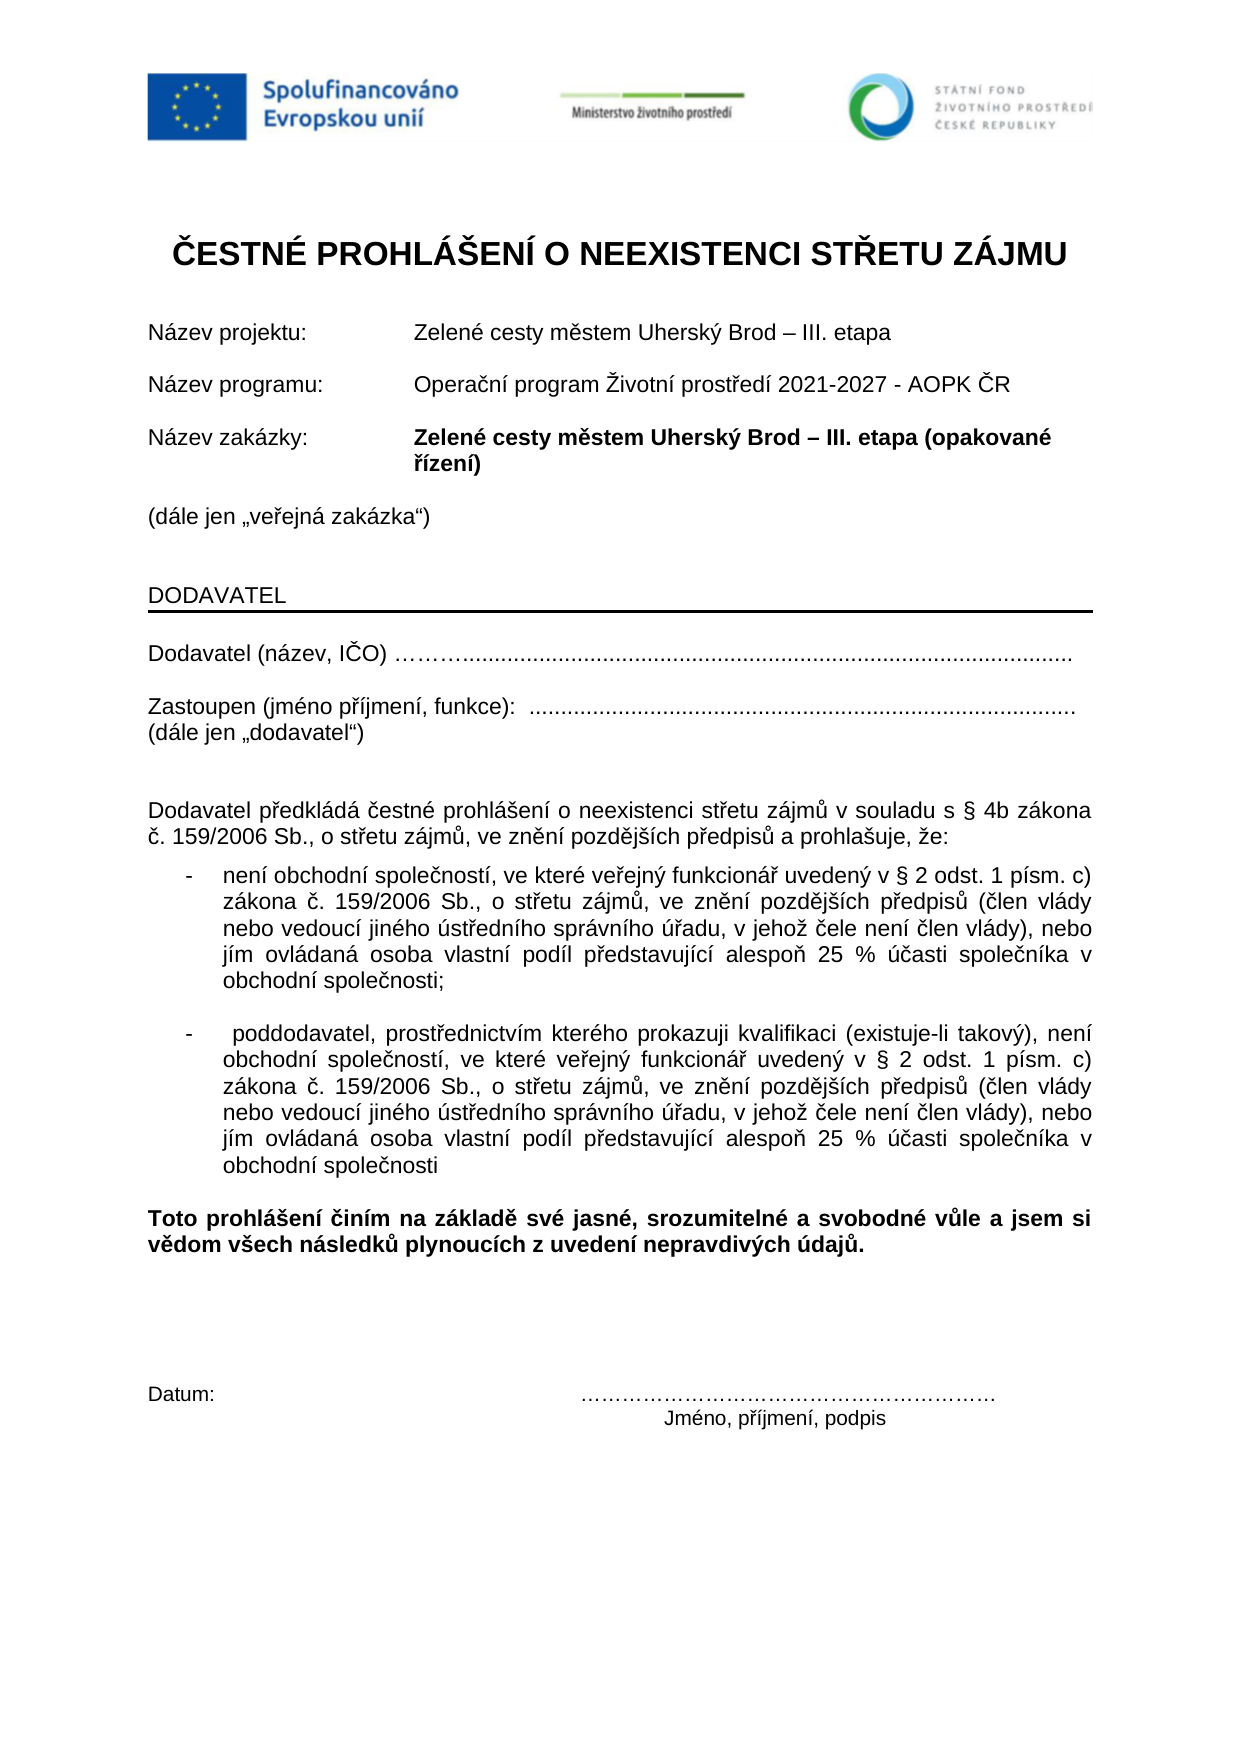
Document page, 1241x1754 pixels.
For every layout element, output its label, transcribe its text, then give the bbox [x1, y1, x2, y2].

text Dodavatel předkládá čestné prohlášení o neexistenci střetu zájmů v souladu s § 4b zákona č. 159/2006 Sb., o střetu zájmů, ve znění pozdějších předpisů a prohlašuje, že: [148, 797, 1093, 849]
text (dále jen „dodavatel“) [148, 719, 1093, 745]
subtitle ČESTNÉ PROHLÁŠENÍ O NEEXISTENCI STŘETU ZÁJMU [148, 246, 1093, 271]
text Zastoupen (jméno příjmení, funkce): ...................................................................................... [148, 693, 1093, 719]
text Název programu: Operační program Životní prostředí 2021-2027 - AOPK ČR [148, 371, 1093, 397]
text Toto prohlášení činím na základě své jasné, srozumitelné a svobodné vůle a jsem si vědom všech následků plynoucích z uvedení nepravdivých údajů. [148, 1204, 1093, 1257]
text Jméno, příjmení, podpis [590, 1406, 1196, 1430]
text Dodavatel (název, IČO) ………................................................................................................ [148, 640, 1093, 666]
text Název projektu: Zelené cesty městem Uherský Brod – III. etapa [148, 318, 1093, 345]
text (dále jen „veřejná zakázka“) [148, 503, 1093, 529]
list poddodavatel, prostřednictvím kterého prokazuji kvalifikaci (existuje-li takový), není obchodní společností, ve které veřejný funkcionář uvedený v § 2 odst. 1 písm. c) zákona č. 159/2006 Sb., o střetu zájmů, ve znění pozdějších předpisů (člen vlády nebo vedoucí jiného ústředního správního úřadu, v jehož čele není člen vlády), nebo jím ovládaná osoba vlastní podíl představující alespoň 25 % účasti společníka v obchodní společnosti [185, 1020, 1093, 1178]
text DODAVATEL [148, 582, 1093, 610]
list není obchodní společností, ve které veřejný funkcionář uvedený v § 2 odst. 1 písm. c) zákona č. 159/2006 Sb., o střetu zájmů, ve znění pozdějších předpisů (člen vlády nebo vedoucí jiného ústředního správního úřadu, v jehož čele není člen vlády), nebo jím ovládaná osoba vlastní podíl představující alespoň 25 % účasti společníka v obchodní společnosti; [185, 862, 1093, 994]
picture [147, 73, 1093, 142]
subtitle Datum: …………………………………………………… [148, 1381, 1093, 1406]
text Název zakázky: Zelené cesty městem Uherský Brod – III. etapa (opakované řízení) [148, 424, 1093, 477]
